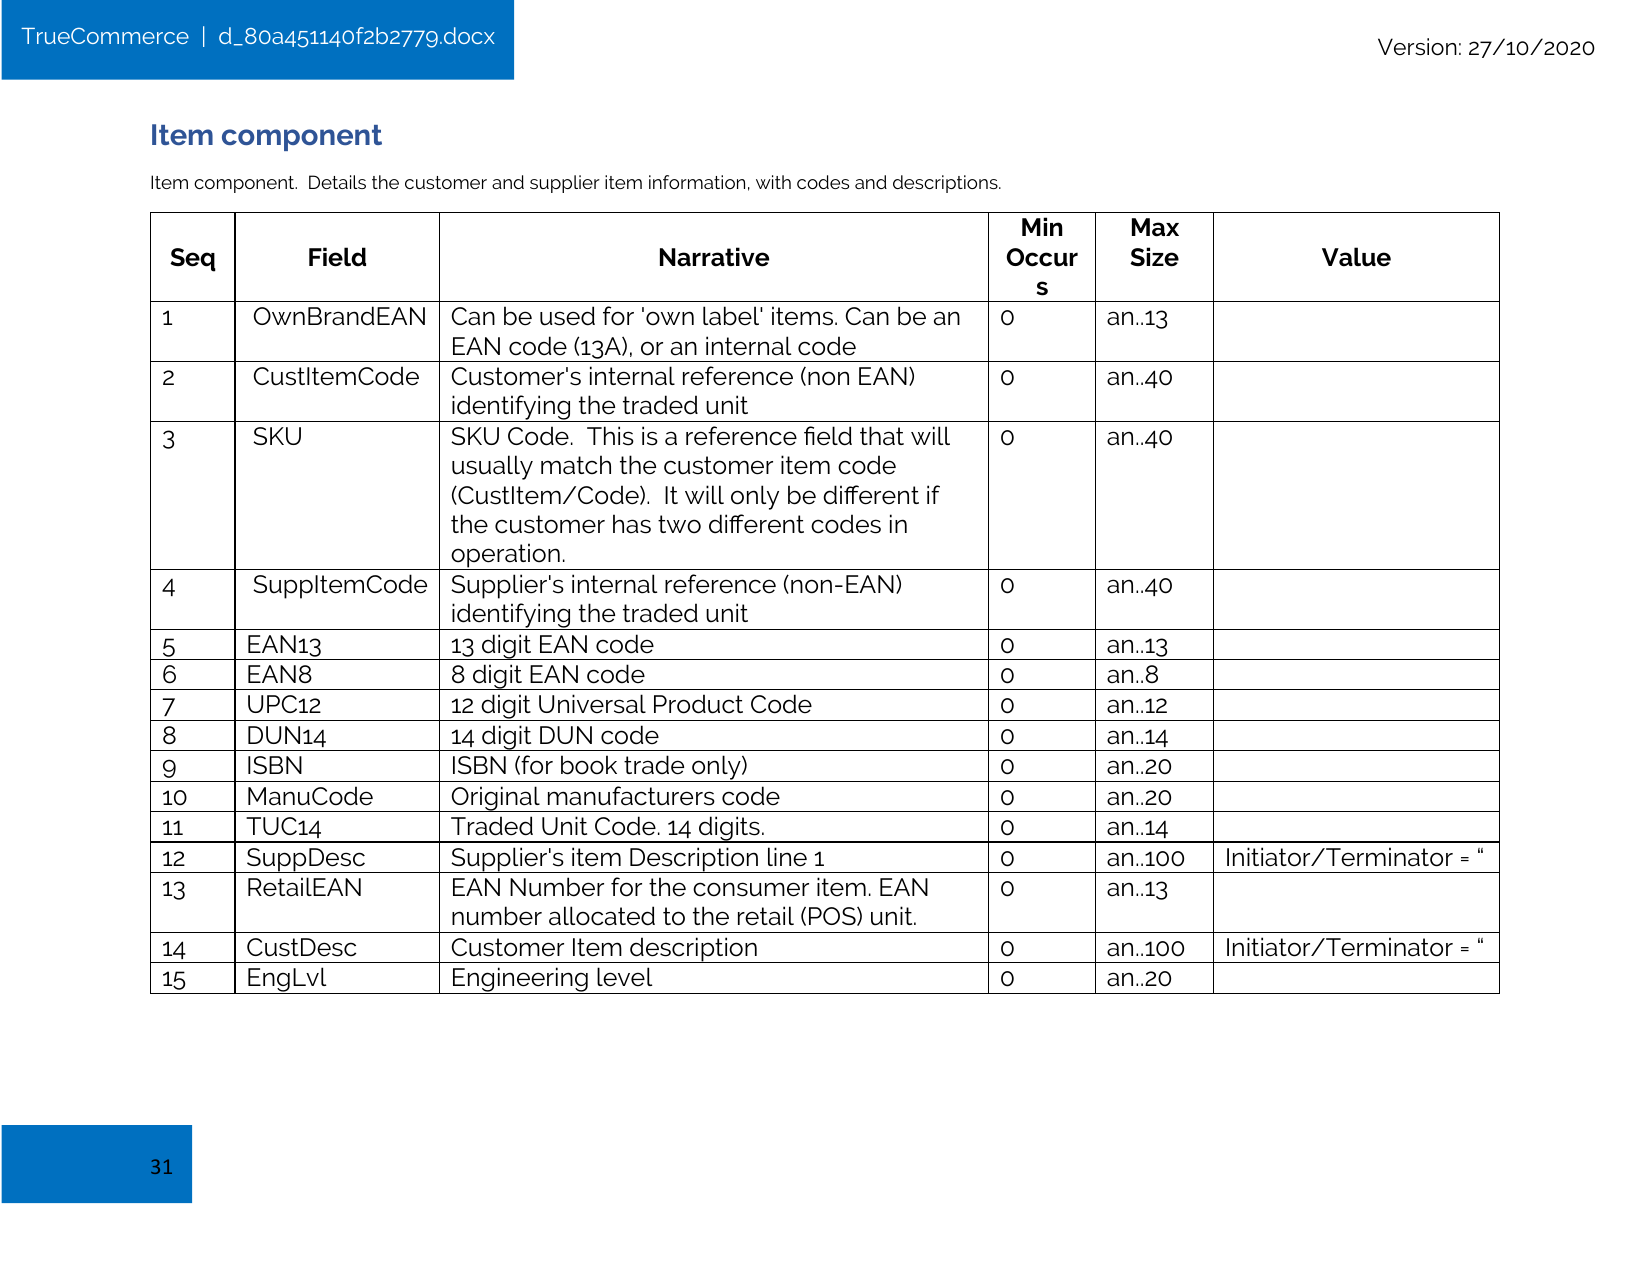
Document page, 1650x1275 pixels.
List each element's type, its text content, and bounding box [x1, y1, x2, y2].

table_cell Traded Unit Code. 14 digits. [440, 812, 988, 841]
table_cell 12 digit Universal Product Code [440, 690, 988, 720]
table_cell 0 [989, 933, 1095, 962]
table_cell SKU Code. This is a reference field that will usually match the customer item code (CustItem/Code). It will only be different if the customer has two different codes in operation. [440, 422, 988, 569]
table_cell 0 [989, 751, 1095, 781]
text Item component. Details the customer and supplier item information, with codes and descriptions. [150, 172, 1500, 194]
table_cell ISBN (for book trade only) [440, 751, 988, 781]
table_cell 10 [151, 782, 234, 811]
table_cell an..40 [1096, 422, 1213, 569]
table_cell [1214, 812, 1499, 841]
table_cell 15 [151, 963, 234, 992]
table_cell SuppItemCode [236, 570, 439, 628]
table_cell [1214, 570, 1499, 628]
table_cell Supplier's internal reference (non-EAN) identifying the traded unit [440, 570, 988, 628]
table_cell 0 [989, 422, 1095, 569]
table_cell UPC12 [236, 690, 439, 720]
table_cell 3 [151, 422, 234, 569]
table_cell an..13 [1096, 302, 1213, 361]
table_cell an..13 [1096, 630, 1213, 659]
table_cell EAN8 [236, 660, 439, 689]
table_cell an..14 [1096, 721, 1213, 750]
table_cell Initiator/Terminator = “ [1214, 843, 1499, 872]
table_cell 0 [989, 843, 1095, 872]
table_cell 8 digit EAN code [440, 660, 988, 689]
table_cell an..8 [1096, 660, 1213, 689]
table_cell an..13 [1096, 873, 1213, 932]
table_cell OwnBrandEAN [236, 302, 439, 361]
table_cell [1214, 302, 1499, 361]
table_cell an..20 [1096, 782, 1213, 811]
table_cell EAN13 [236, 630, 439, 659]
text Item component [150, 118, 1500, 152]
table_cell 0 [989, 873, 1095, 932]
table_cell an..20 [1096, 963, 1213, 992]
table_header Min Occurs [989, 213, 1095, 301]
table_cell an..20 [1096, 751, 1213, 781]
table_cell Original manufacturers code [440, 782, 988, 811]
table_cell 0 [989, 302, 1095, 361]
table_cell 7 [151, 690, 234, 720]
table_cell Engineering level [440, 963, 988, 992]
table_cell 5 [151, 630, 234, 659]
table_cell 13 [151, 873, 234, 932]
table_cell [1214, 630, 1499, 659]
table_cell TUC14 [236, 812, 439, 841]
table_cell 0 [989, 782, 1095, 811]
table_cell 14 [151, 933, 234, 962]
table_cell 0 [989, 721, 1095, 750]
table_cell DUN14 [236, 721, 439, 750]
table_cell 14 digit DUN code [440, 721, 988, 750]
table_header Narrative [440, 213, 988, 301]
table_cell [1214, 422, 1499, 569]
table_cell 0 [989, 630, 1095, 659]
table_cell 6 [151, 660, 234, 689]
table_cell 0 [989, 690, 1095, 720]
table_cell an..40 [1096, 362, 1213, 421]
table_cell Customer Item description [440, 933, 988, 962]
table_cell an..100 [1096, 933, 1213, 962]
table_cell 0 [989, 570, 1095, 628]
table_cell [1214, 690, 1499, 720]
table_cell 0 [989, 362, 1095, 421]
table_cell 0 [989, 963, 1095, 992]
table_cell EAN Number for the consumer item. EAN number allocated to the retail (POS) unit. [440, 873, 988, 932]
table_cell 9 [151, 751, 234, 781]
table_cell 4 [151, 570, 234, 628]
table_cell [1214, 751, 1499, 781]
table_cell ISBN [236, 751, 439, 781]
table_cell 8 [151, 721, 234, 750]
table_cell Customer's internal reference (non EAN) identifying the traded unit [440, 362, 988, 421]
table_cell [1214, 782, 1499, 811]
table_cell an..100 [1096, 843, 1213, 872]
table_cell an..40 [1096, 570, 1213, 628]
table_cell SuppDesc [236, 843, 439, 872]
table_cell 1 [151, 302, 234, 361]
table_cell an..14 [1096, 812, 1213, 841]
table_cell CustItemCode [236, 362, 439, 421]
table_cell Supplier's item Description line 1 [440, 843, 988, 872]
table_cell 0 [989, 660, 1095, 689]
table_cell an..12 [1096, 690, 1213, 720]
table_header Value [1214, 213, 1499, 301]
table_header Max Size [1096, 213, 1213, 301]
table_cell [1214, 721, 1499, 750]
table_cell [1214, 362, 1499, 421]
table_cell [1214, 660, 1499, 689]
table_cell 11 [151, 812, 234, 841]
table_cell SKU [236, 422, 439, 569]
table_cell 12 [151, 843, 234, 872]
table_cell Initiator/Terminator = “ [1214, 933, 1499, 962]
table_cell [1214, 963, 1499, 992]
table_cell ManuCode [236, 782, 439, 811]
table_cell 13 digit EAN code [440, 630, 988, 659]
table_cell Can be used for 'own label' items. Can be an EAN code (13A), or an internal code [440, 302, 988, 361]
table_cell EngLvl [236, 963, 439, 992]
table_cell 2 [151, 362, 234, 421]
table_cell RetailEAN [236, 873, 439, 932]
table_cell [1214, 873, 1499, 932]
table_cell 0 [989, 812, 1095, 841]
table_header Seq [151, 213, 234, 301]
table_cell CustDesc [236, 933, 439, 962]
table_header Field [236, 213, 439, 301]
